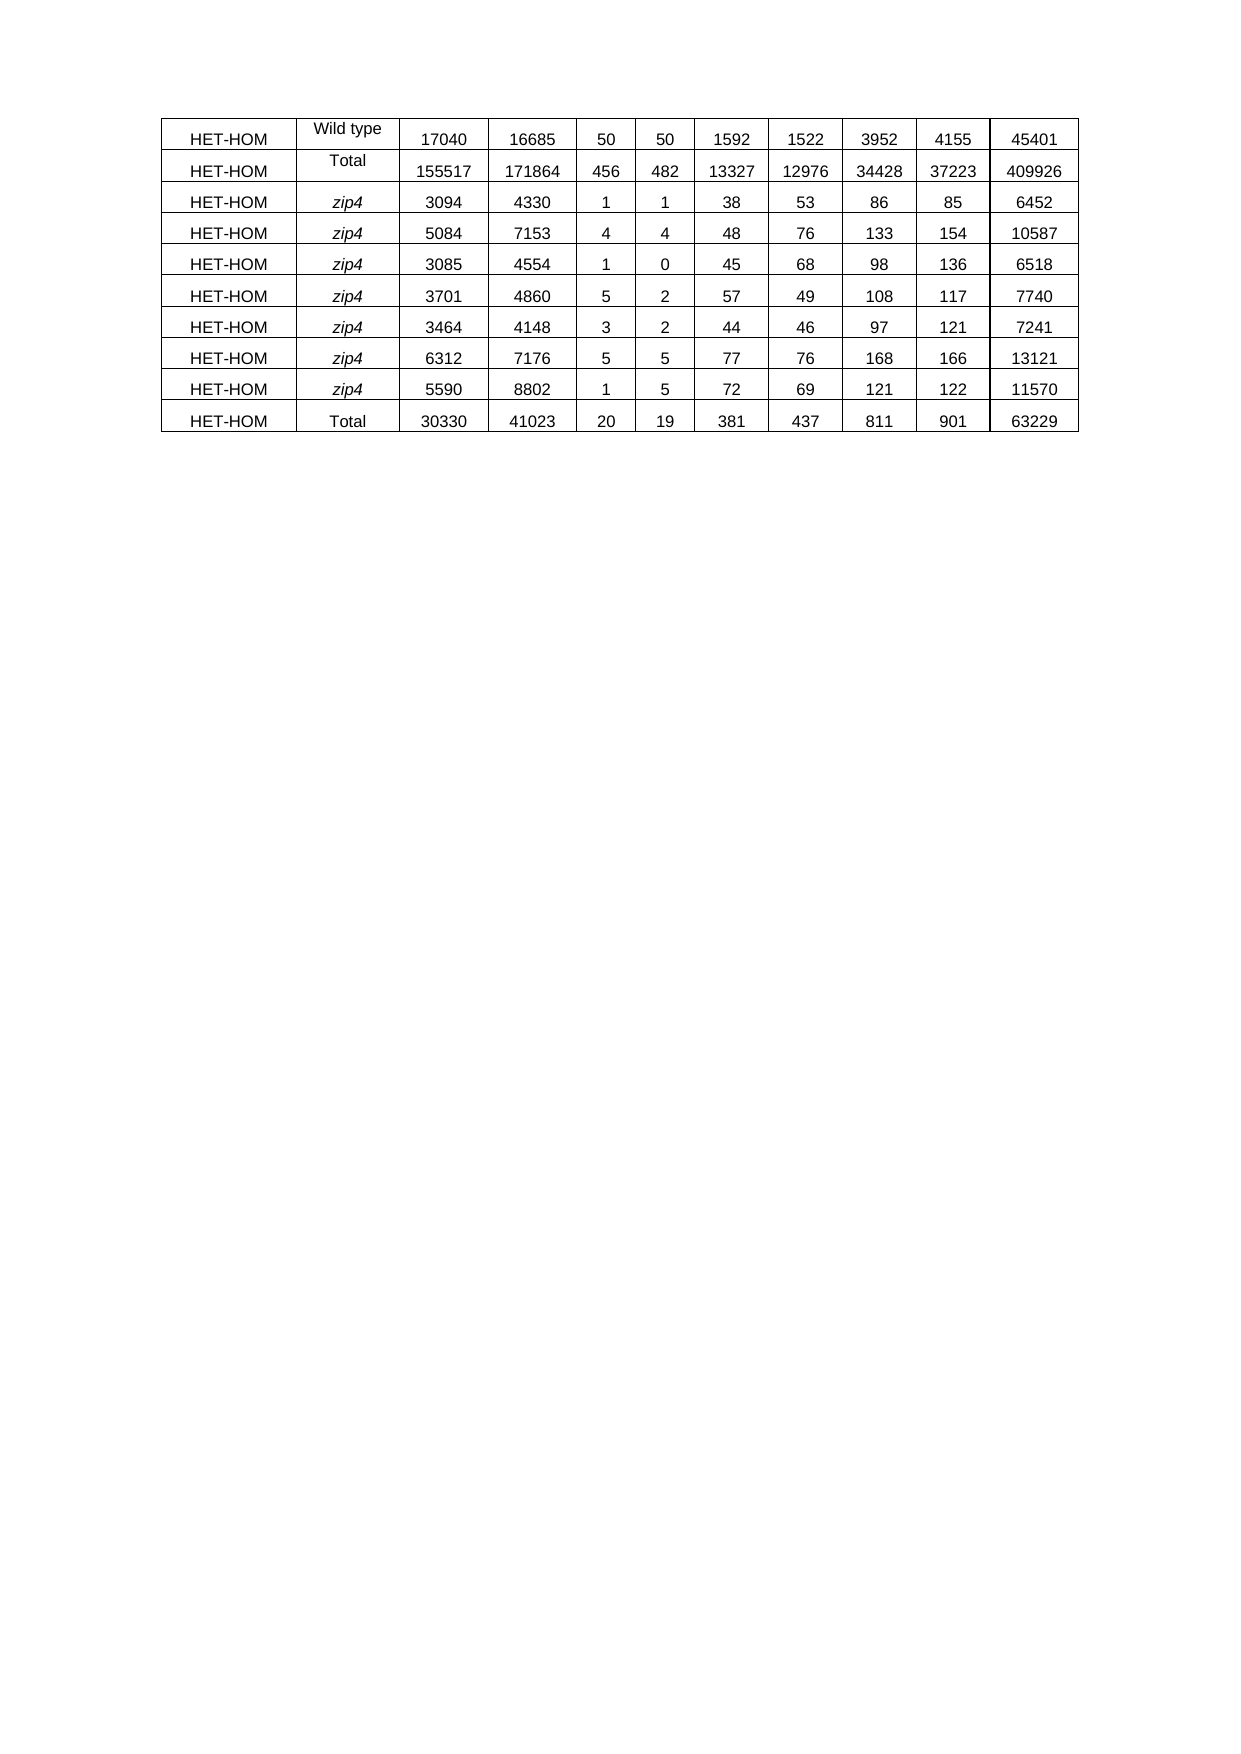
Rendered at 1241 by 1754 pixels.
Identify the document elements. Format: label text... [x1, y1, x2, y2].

table_cell 1 [577, 369, 635, 399]
table_cell 811 [843, 400, 916, 431]
table_cell 38 [695, 182, 768, 212]
table_cell 46 [769, 307, 842, 337]
table_cell 4330 [489, 182, 576, 212]
table_cell 3 [577, 307, 635, 337]
table_cell 3701 [400, 275, 488, 306]
table_cell 76 [769, 213, 842, 243]
table_cell 45 [695, 244, 768, 274]
table_cell Total [297, 150, 399, 181]
table_cell 108 [843, 275, 916, 306]
table_cell 5 [577, 338, 635, 368]
table_cell 53 [769, 182, 842, 212]
table_cell 4155 [917, 119, 989, 149]
table_cell 5590 [400, 369, 488, 399]
table_cell zip4 [297, 213, 399, 243]
table_cell 6312 [400, 338, 488, 368]
table_cell 86 [843, 182, 916, 212]
table_cell 3952 [843, 119, 916, 149]
table_cell 17040 [400, 119, 488, 149]
table_cell 85 [917, 182, 989, 212]
table_cell 0 [636, 244, 694, 274]
table_cell 5 [636, 338, 694, 368]
table_cell 154 [917, 213, 989, 243]
table_cell 30330 [400, 400, 488, 431]
table_cell 3094 [400, 182, 488, 212]
table_cell 11570 [991, 369, 1078, 399]
table_cell 98 [843, 244, 916, 274]
table_cell HET-HOM [162, 244, 296, 274]
table_cell 7176 [489, 338, 576, 368]
table_cell HET-HOM [162, 150, 296, 181]
table_cell HET-HOM [162, 307, 296, 337]
table_cell 16685 [489, 119, 576, 149]
table_cell 63229 [991, 400, 1078, 431]
table_cell 8802 [489, 369, 576, 399]
table_cell 901 [917, 400, 989, 431]
table_cell 72 [695, 369, 768, 399]
table_cell zip4 [297, 244, 399, 274]
table_cell zip4 [297, 338, 399, 368]
table_cell 57 [695, 275, 768, 306]
table_cell 171864 [489, 150, 576, 181]
table_cell 37223 [917, 150, 989, 181]
table_cell zip4 [297, 182, 399, 212]
table_cell 6518 [991, 244, 1078, 274]
table_cell 50 [636, 119, 694, 149]
table_cell 7241 [991, 307, 1078, 337]
table_cell 20 [577, 400, 635, 431]
table_cell 41023 [489, 400, 576, 431]
table_cell 76 [769, 338, 842, 368]
table_cell 136 [917, 244, 989, 274]
table_cell Total [297, 400, 399, 431]
table_cell 7740 [991, 275, 1078, 306]
table_cell 68 [769, 244, 842, 274]
table_cell 97 [843, 307, 916, 337]
table_cell Wild type [297, 119, 399, 149]
table_cell 456 [577, 150, 635, 181]
table_cell 409926 [991, 150, 1078, 181]
table_cell 49 [769, 275, 842, 306]
table_cell 34428 [843, 150, 916, 181]
table_cell 4554 [489, 244, 576, 274]
table_cell 5 [636, 369, 694, 399]
table_cell 5084 [400, 213, 488, 243]
table_cell 117 [917, 275, 989, 306]
table_cell 121 [843, 369, 916, 399]
table_cell 7153 [489, 213, 576, 243]
table_cell 437 [769, 400, 842, 431]
table_cell 45401 [991, 119, 1078, 149]
table_cell zip4 [297, 307, 399, 337]
table_cell 1522 [769, 119, 842, 149]
table_cell HET-HOM [162, 275, 296, 306]
table_cell 5 [577, 275, 635, 306]
table_cell 1592 [695, 119, 768, 149]
table_cell 77 [695, 338, 768, 368]
table_cell 1 [577, 182, 635, 212]
table_cell 69 [769, 369, 842, 399]
table_cell 4 [636, 213, 694, 243]
table_cell 13327 [695, 150, 768, 181]
table_cell 168 [843, 338, 916, 368]
table_cell 48 [695, 213, 768, 243]
table_cell HET-HOM [162, 119, 296, 149]
table_cell HET-HOM [162, 213, 296, 243]
table_cell 10587 [991, 213, 1078, 243]
table_cell HET-HOM [162, 338, 296, 368]
table_cell 44 [695, 307, 768, 337]
table_cell HET-HOM [162, 369, 296, 399]
table_cell 482 [636, 150, 694, 181]
table_cell 121 [917, 307, 989, 337]
table_cell 6452 [991, 182, 1078, 212]
table_cell zip4 [297, 369, 399, 399]
table_cell 122 [917, 369, 989, 399]
table_cell 133 [843, 213, 916, 243]
table_cell 166 [917, 338, 989, 368]
table_cell 2 [636, 275, 694, 306]
table_cell 1 [577, 244, 635, 274]
table_cell 381 [695, 400, 768, 431]
table_cell 4 [577, 213, 635, 243]
table_cell HET-HOM [162, 400, 296, 431]
table_cell 4860 [489, 275, 576, 306]
table_cell 155517 [400, 150, 488, 181]
table_cell zip4 [297, 275, 399, 306]
table_cell HET-HOM [162, 182, 296, 212]
table_cell 2 [636, 307, 694, 337]
table_cell 19 [636, 400, 694, 431]
table_cell 3085 [400, 244, 488, 274]
table_cell 12976 [769, 150, 842, 181]
table_cell 1 [636, 182, 694, 212]
table_cell 3464 [400, 307, 488, 337]
table_cell 4148 [489, 307, 576, 337]
table_cell 13121 [991, 338, 1078, 368]
table_cell 50 [577, 119, 635, 149]
